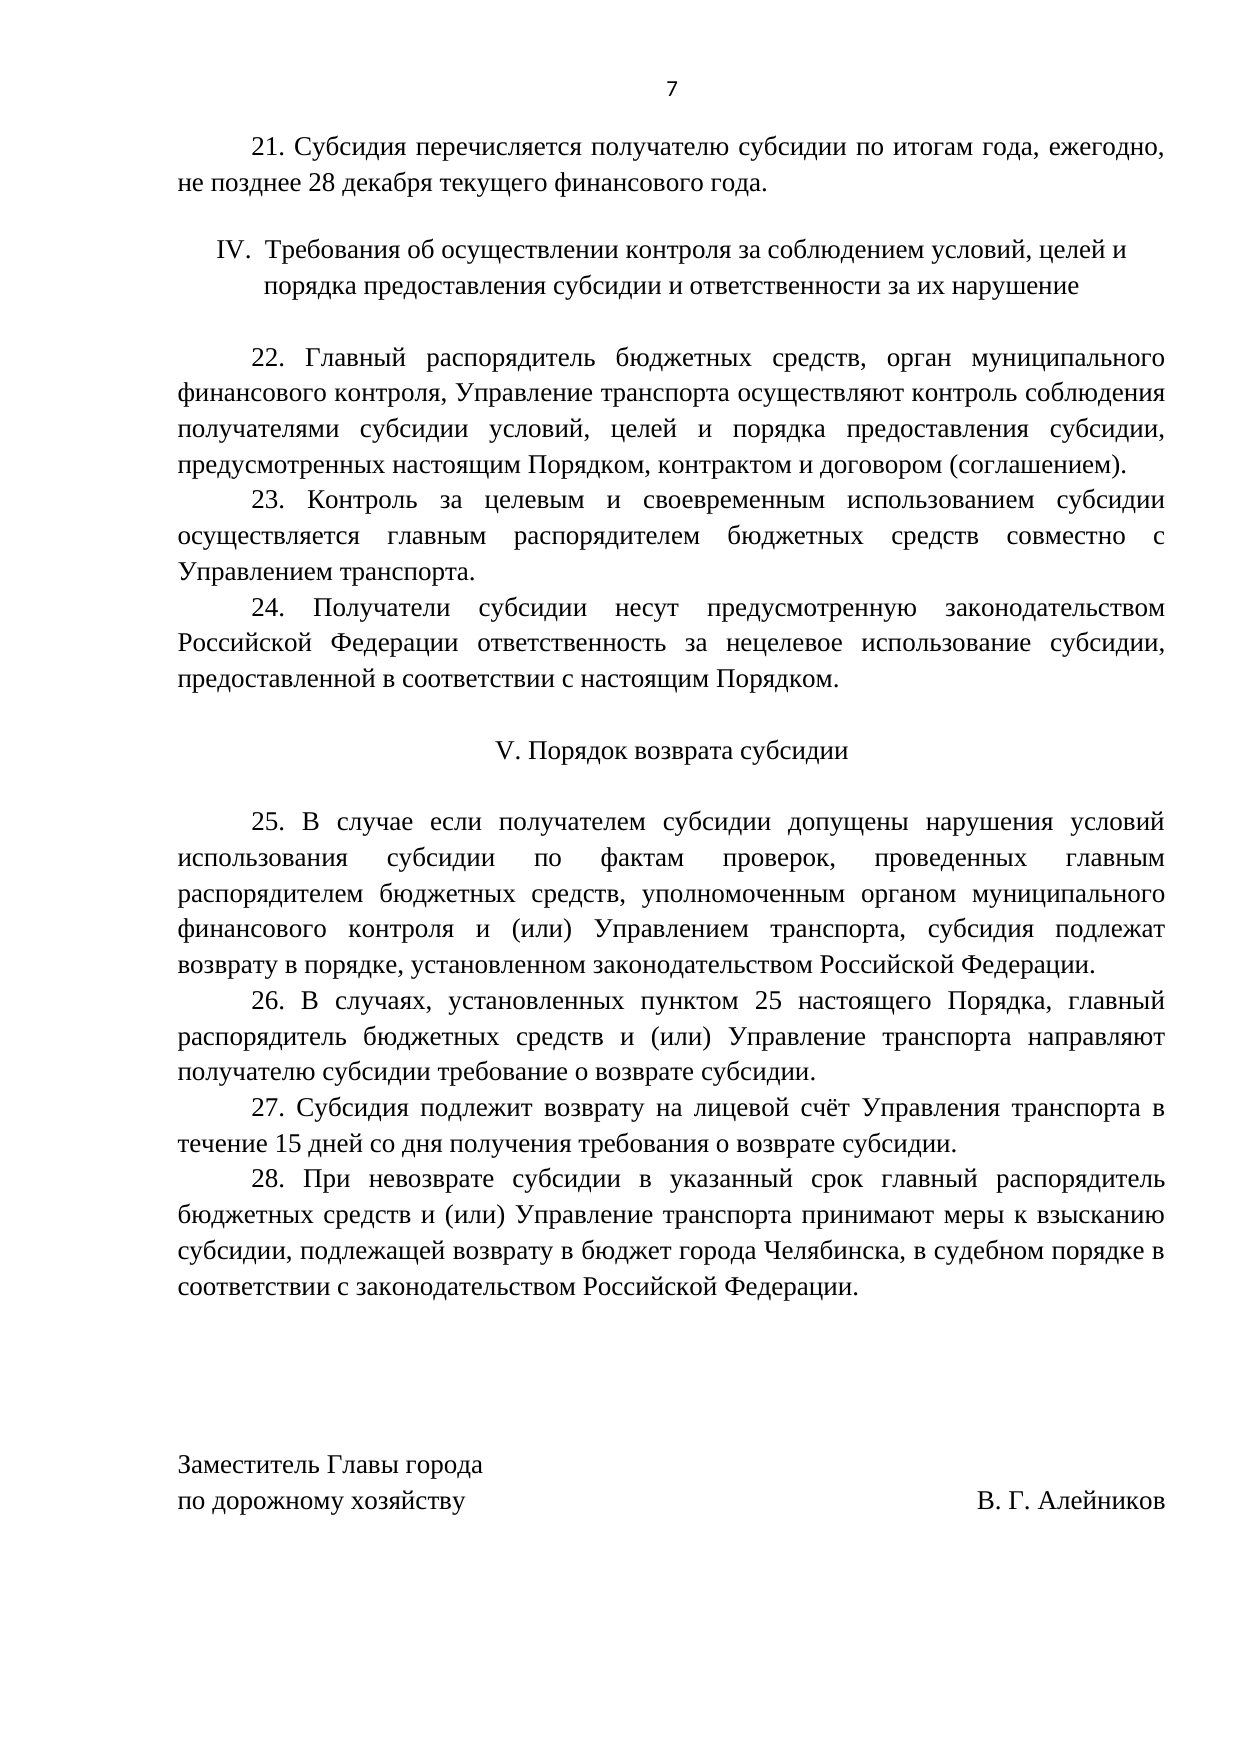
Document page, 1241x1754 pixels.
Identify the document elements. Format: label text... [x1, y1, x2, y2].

text Заместитель Главы города [177, 1448, 1166, 1479]
text 23. Контроль за целевым и своевременным использованием субсидии осуществляется главным распорядителем бюджетных средств совместно с Управлением транспорта. [177, 484, 1166, 586]
text по дорожному хозяйству В. Г. Алейников [177, 1484, 1166, 1515]
text 21. Субсидия перечисляется получателю субсидии по итогам года, ежегодно, не позднее 28 декабря текущего финансового года. [177, 130, 1166, 197]
text 22. Главный распорядитель бюджетных средств, орган муниципального финансового контроля, Управление транспорта осуществляют контроль соблюдения получателями субсидии условий, целей и порядка предоставления субсидии, предусмотренных настоящим Порядком, контрактом и договором (соглашением). [177, 341, 1166, 479]
text 26. В случаях, установленных пунктом 25 настоящего Порядка, главный распорядитель бюджетных средств и (или) Управление транспорта направляют получателю субсидии требование о возврате субсидии. [177, 984, 1166, 1086]
text 27. Субсидия подлежит возврату на лицевой счёт Управления транспорта в течение 15 дней со дня получения требования о возврате субсидии. [177, 1091, 1166, 1158]
text 24. Получатели субсидии несут предусмотренную законодательством Российской Федерации ответственность за нецелевое использование субсидии, предоставленной в соответствии с настоящим Порядком. [177, 591, 1166, 693]
text 28. При невозврате субсидии в указанный срок главный распорядитель бюджетных средств и (или) Управление транспорта принимают меры к взысканию субсидии, подлежащей возврату в бюджет города Челябинска, в судебном порядке в соответствии с законодательством Российской Федерации. [177, 1162, 1166, 1301]
text V. Порядок возврата субсидии [177, 734, 1166, 765]
text 25. В случае если получателем субсидии допущены нарушения условий использования субсидии по фактам проверок, проведенных главным распорядителем бюджетных средств, уполномоченным органом муниципального финансового контроля и (или) Управлением транспорта, субсидия подлежат возврату в порядке, установленном законодательством Российской Федерации. [177, 805, 1166, 979]
text IV. Требования об осуществлении контроля за соблюдением условий, целей и порядка предоставления субсидии и ответственности за их нарушение [177, 233, 1166, 300]
